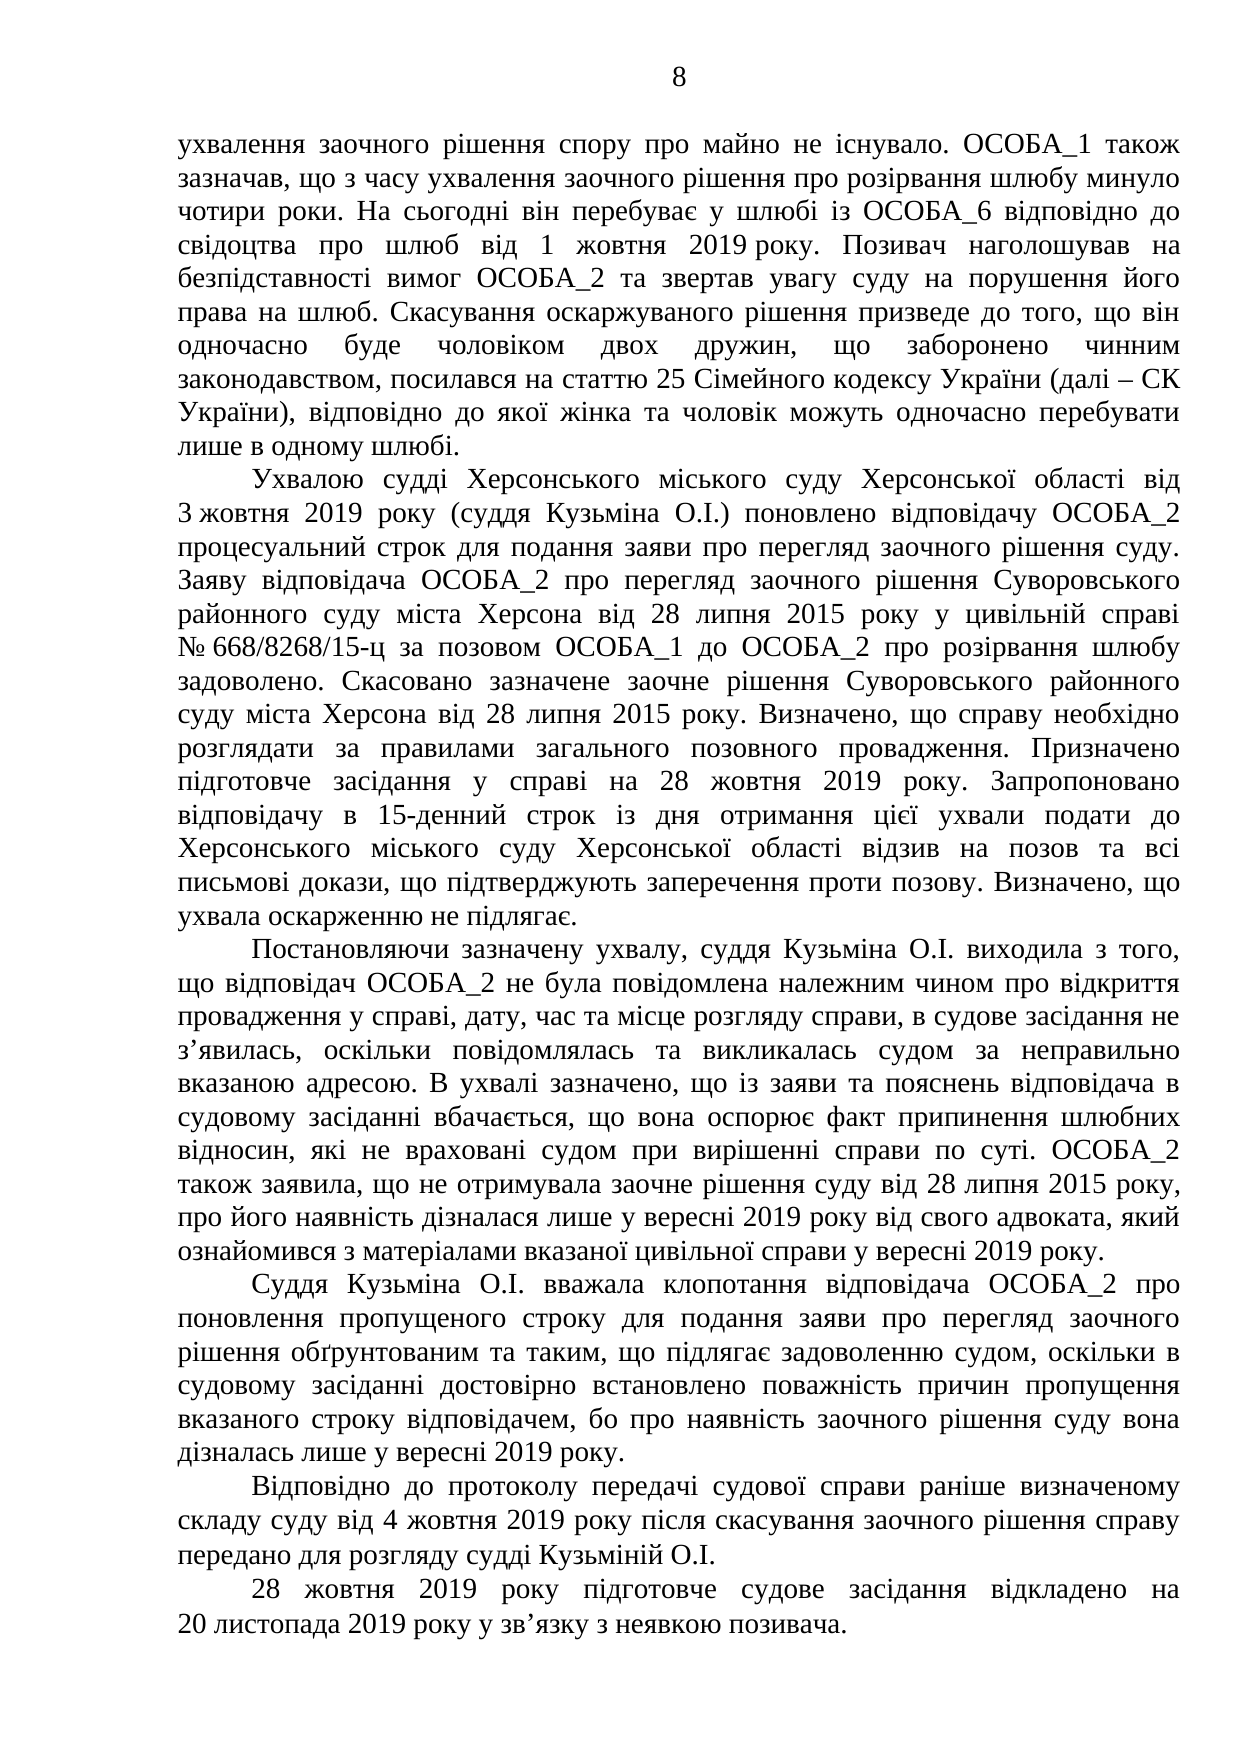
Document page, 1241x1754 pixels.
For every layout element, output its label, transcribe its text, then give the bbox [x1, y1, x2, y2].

text Ухвалою судді Херсонського міського суду Херсонської області від 3 жовтня 2019 року (суддя Кузьміна О.І.) поновлено відповідачу ОСОБА_2 процесуальний строк для подання заяви про перегляд заочного рішення суду. Заяву відповідача ОСОБА_2 про перегляд заочного рішення Суворовського районного суду міста Херсона від 28 липня 2015 року у цивільній справі № 668/8268/15-ц за позовом ОСОБА_1 до ОСОБА_2 про розірвання шлюбу задоволено. Скасовано зазначене заочне рішення Суворовського районного суду міста Херсона від 28 липня 2015 року. Визначено, що справу необхідно розглядати за правилами загального позовного провадження. Призначено підготовче засідання у справі на 28 жовтня 2019 року. Запропоновано відповідачу в 15-денний строк із дня отримання цієї ухвали подати до Херсонського міського суду Херсонської області відзив на позов та всі письмові докази, що підтверджують заперечення проти позову. Визначено, що ухвала оскарженню не підлягає. [177, 462, 1181, 931]
text Суддя Кузьміна О.І. вважала клопотання відповідача ОСОБА_2 про поновлення пропущеного строку для подання заяви про перегляд заочного рішення обґрунтованим та таким, що підлягає задоволенню судом, оскільки в судовому засіданні достовірно встановлено поважність причин пропущення вказаного строку відповідачем, бо про наявність заочного рішення суду вона дізналась лише у вересні 2019 року. [177, 1267, 1181, 1468]
text Відповідно до протоколу передачі судової справи раніше визначеному складу суду від 4 жовтня 2019 року після скасування заочного рішення справу передано для розгляду судді Кузьміній О.І. [177, 1468, 1181, 1570]
text Постановляючи зазначену ухвалу, суддя Кузьміна О.І. виходила з того, що відповідач ОСОБА_2 не була повідомлена належним чином про відкриття провадження у справі, дату, час та місце розгляду справи, в судове засідання не з’явилась, оскільки повідомлялась та викликалась судом за неправильно вказаною адресою. В ухвалі зазначено, що із заяви та пояснень відповідача в судовому засіданні вбачається, що вона оспорює факт припинення шлюбних відносин, які не враховані судом при вирішенні справи по суті. ОСОБА_2 також заявила, що не отримувала заочне рішення суду від 28 липня 2015 року, про його наявність дізналася лише у вересні 2019 року від свого адвоката, який ознайомився з матеріалами вказаної цивільної справи у вересні 2019 року. [177, 931, 1181, 1267]
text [177, 126, 1181, 462]
text 28 жовтня 2019 року підготовче судове засідання відкладено на 20 листопада 2019 року у зв’язку з неявкою позивача. [177, 1571, 1181, 1639]
